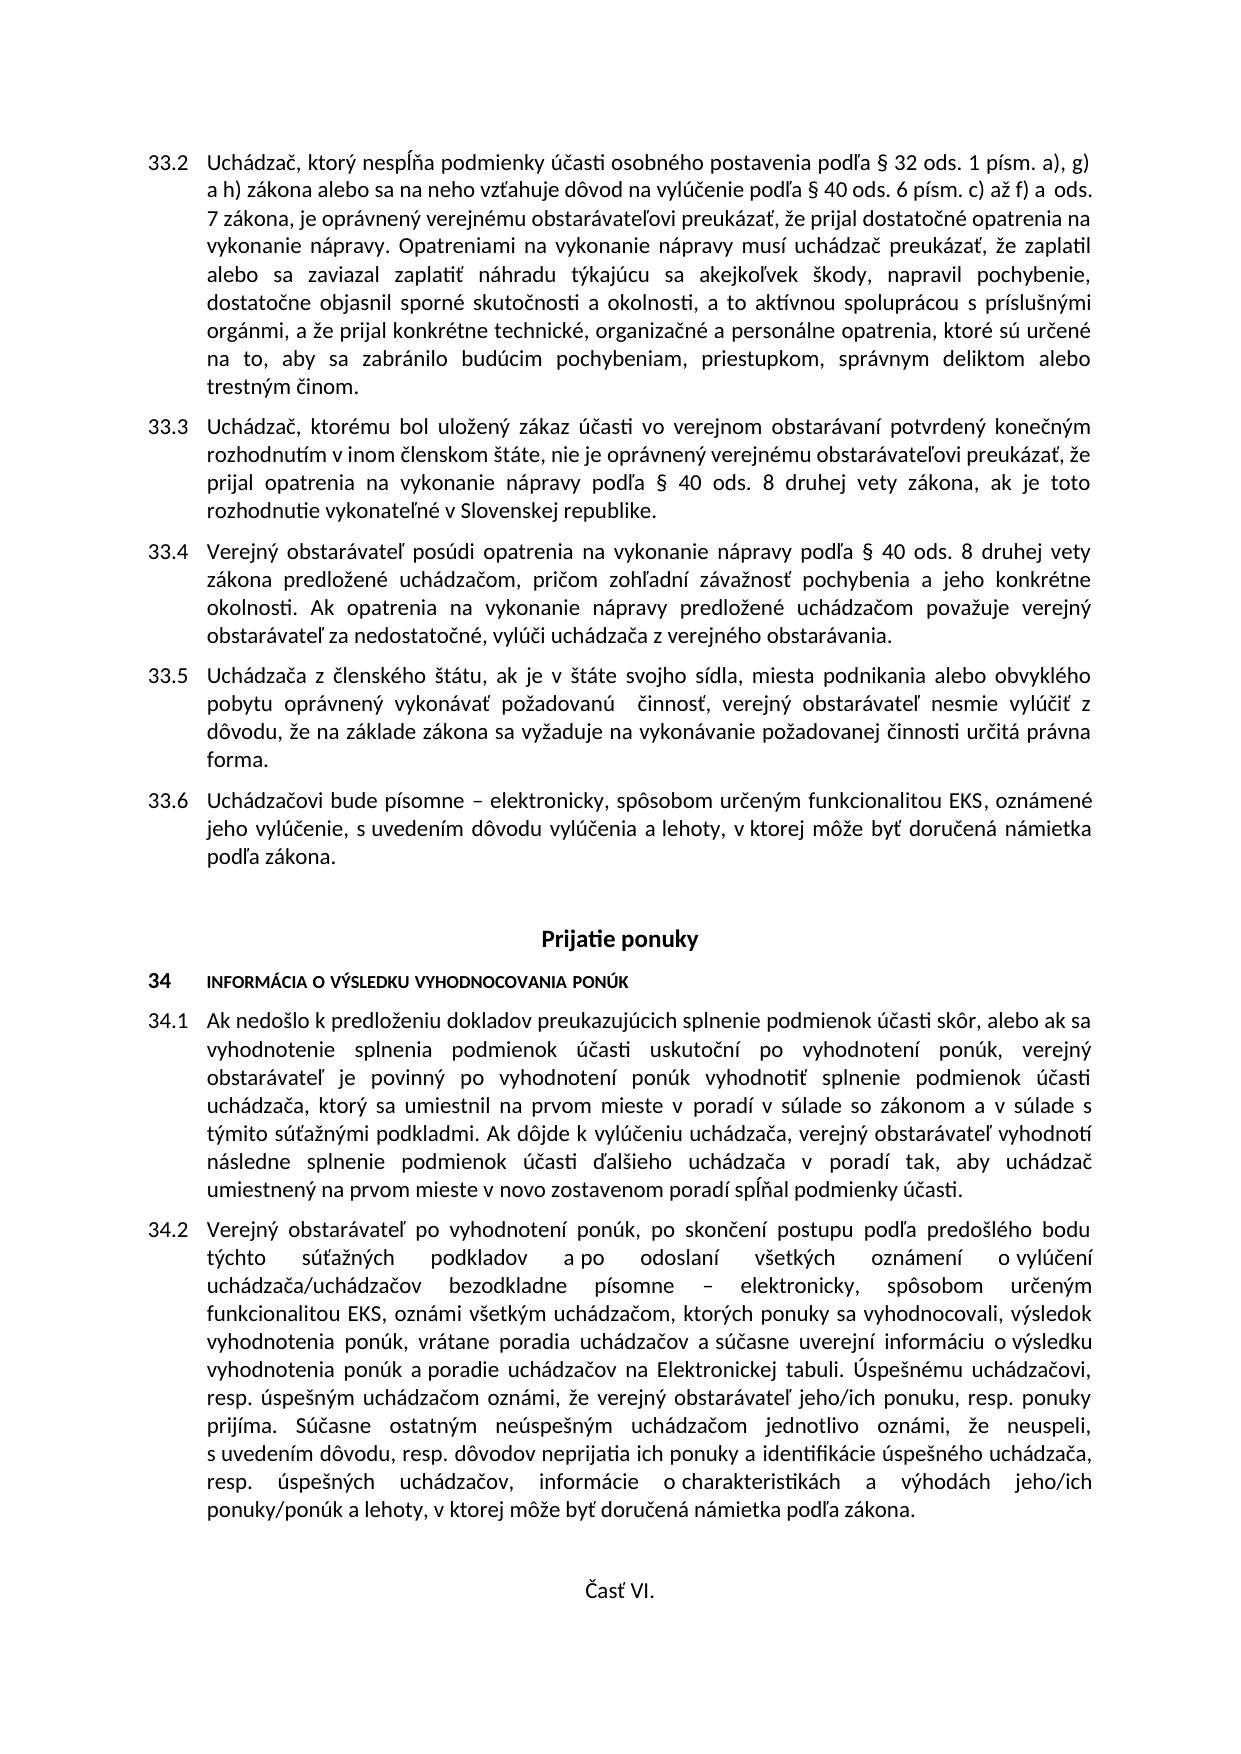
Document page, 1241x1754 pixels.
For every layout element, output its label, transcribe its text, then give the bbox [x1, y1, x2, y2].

list Uchádzača z členského štátu, ak je v štáte svojho sídla, miesta podnikania alebo obvyklého pobytu oprávnený vykonávať požadovanú činnosť, verejný obstarávateľ nesmie vylúčiť z dôvodu, že na základe zákona sa vyžaduje na vykonávanie požadovanej činnosti určitá právna forma. [148, 661, 1093, 773]
list Verejný obstarávateľ po vyhodnotení ponúk, po skončení postupu podľa predošlého bodu týchto súťažných podkladov a po odoslaní všetkých oznámení o vylúčení uchádzača/uchádzačov bezodkladne písomne – elektronicky, spôsobom určeným funkcionalitou EKS, oznámi všetkým uchádzačom, ktorých ponuky sa vyhodnocovali, výsledok vyhodnotenia ponúk, vrátane poradia uchádzačov a súčasne uverejní informáciu o výsledku vyhodnotenia ponúk a poradie uchádzačov na Elektronickej tabuli. Úspešnému uchádzačovi, resp. úspešným uchádzačom oznámi, že verejný obstarávateľ jeho/ich ponuku, resp. ponuky prijíma. Súčasne ostatným neúspešným uchádzačom jednotlivo oznámi, že neuspeli, s uvedením dôvodu, resp. dôvodov neprijatia ich ponuky a identifikácie úspešného uchádzača, resp. úspešných uchádzačov, informácie o charakteristikách a výhodách jeho/ich ponuky/ponúk a lehoty, v ktorej môže byť doručená námietka podľa zákona. [148, 1215, 1093, 1523]
list informácia o výsledku vyhodnocovania ponúk [148, 966, 1093, 994]
text Prijatie ponuky [148, 923, 1093, 954]
list Verejný obstarávateľ posúdi opatrenia na vykonanie nápravy podľa § 40 ods. 8 druhej vety zákona predložené uchádzačom, pričom zohľadní závažnosť pochybenia a jeho konkrétne okolnosti. Ak opatrenia na vykonanie nápravy predložené uchádzačom považuje verejný obstarávateľ za nedostatočné, vylúči uchádzača z verejného obstarávania. [148, 537, 1093, 649]
list Uchádzač, ktorý nespĺňa podmienky účasti osobného postavenia podľa § 32 ods. 1 písm. a), g) a h) zákona alebo sa na neho vzťahuje dôvod na vylúčenie podľa § 40 ods. 6 písm. c) až f) a ods. 7 zákona, je oprávnený verejnému obstarávateľovi preukázať, že prijal dostatočné opatrenia na vykonanie nápravy. Opatreniami na vykonanie nápravy musí uchádzač preukázať, že zaplatil alebo sa zaviazal zaplatiť náhradu týkajúcu sa akejkoľvek škody, napravil pochybenie, dostatočne objasnil sporné skutočnosti a okolnosti, a to aktívnou spoluprácou s príslušnými orgánmi, a že prijal konkrétne technické, organizačné a personálne opatrenia, ktoré sú určené na to, aby sa zabránilo budúcim pochybeniam, priestupkom, správnym deliktom alebo trestným činom. [148, 148, 1093, 400]
list Uchádzač, ktorému bol uložený zákaz účasti vo verejnom obstarávaní potvrdený konečným rozhodnutím v inom členskom štáte, nie je oprávnený verejnému obstarávateľovi preukázať, že prijal opatrenia na vykonanie nápravy podľa § 40 ods. 8 druhej vety zákona, ak je toto rozhodnutie vykonateľné v Slovenskej republike. [148, 412, 1093, 524]
list Ak nedošlo k predloženiu dokladov preukazujúcich splnenie podmienok účasti skôr, alebo ak sa vyhodnotenie splnenia podmienok účasti uskutoční po vyhodnotení ponúk, verejný obstarávateľ je povinný po vyhodnotení ponúk vyhodnotiť splnenie podmienok účasti uchádzača, ktorý sa umiestnil na prvom mieste v poradí v súlade so zákonom a v súlade s týmito súťažnými podkladmi. Ak dôjde k vylúčeniu uchádzača, verejný obstarávateľ vyhodnotí následne splnenie podmienok účasti ďalšieho uchádzača v poradí tak, aby uchádzač umiestnený na prvom mieste v novo zostavenom poradí spĺňal podmienky účasti. [148, 1007, 1093, 1203]
list Uchádzačovi bude písomne – elektronicky, spôsobom určeným funkcionalitou EKS, oznámené jeho vylúčenie, s uvedením dôvodu vylúčenia a lehoty, v ktorej môže byť doručená námietka podľa zákona. [148, 786, 1093, 870]
text Časť VI. [148, 1577, 1093, 1604]
